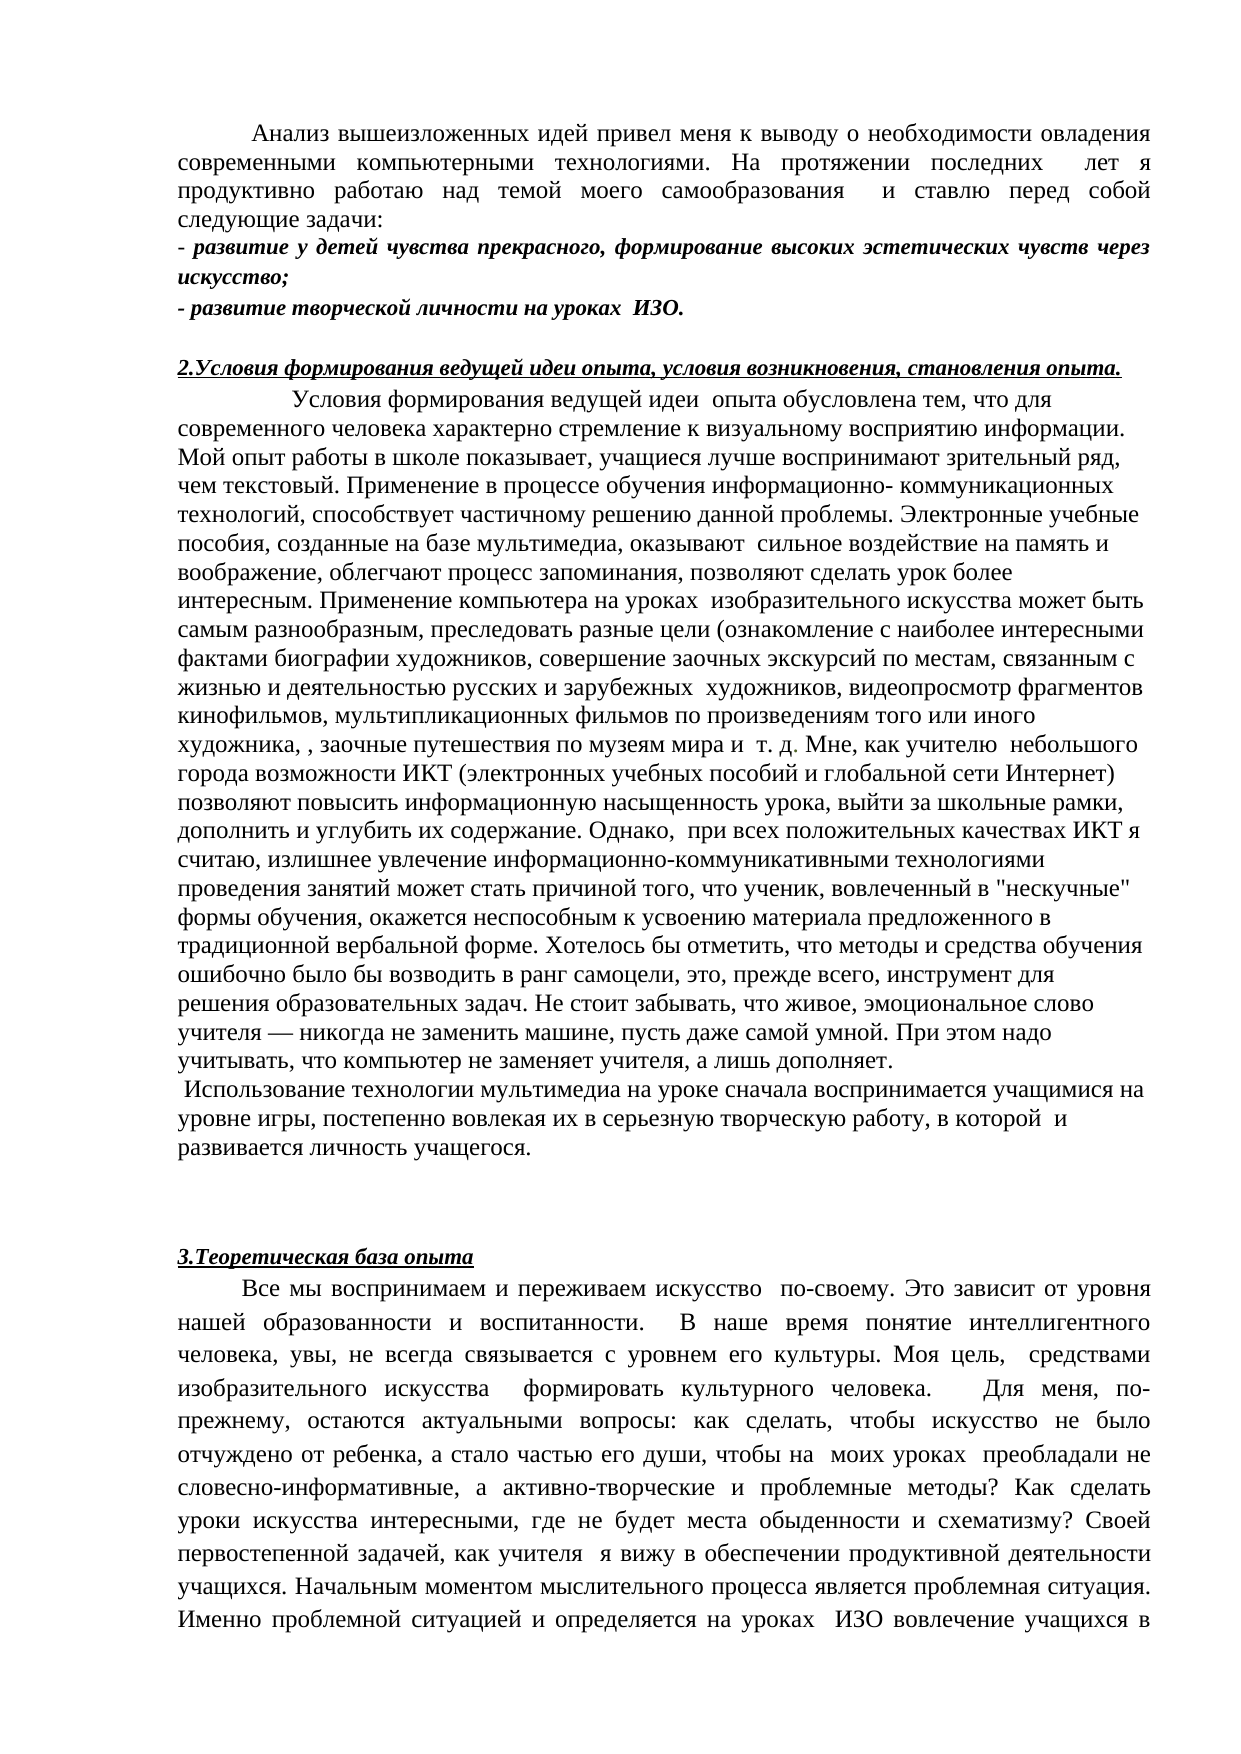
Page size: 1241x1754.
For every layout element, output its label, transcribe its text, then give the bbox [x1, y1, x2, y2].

text - развитие творческой личности на уроках ИЗО. [177, 293, 1152, 320]
text Использование технологии мультимедиа на уроке сначала воспринимается учащимися на уровне игры, постепенно вовлекая их в серьезную творческую работу, в которой и развивается личность учащегося. [177, 1074, 1152, 1160]
text 2.Условия формирования ведущей идеи опыта, условия возникновения, становления опыта. [177, 354, 1152, 380]
text Условия формирования ведущей идеи опыта обусловлена тем, что для современного человека характерно стремление к визуальному восприятию информации. Мой опыт работы в школе показывает, учащиеся лучше воспринимают зрительный ряд, чем текстовый. Применение в процессе обучения информационно- коммуникационных технологий, способствует частичному решению данной проблемы. Электронные учебные пособия, созданные на базе мультимедиа, оказывают сильное воздействие на память и воображение, облегчают процесс запоминания, позволяют сделать урок более интересным. Применение компьютера на уроках изобразительного искусства может быть самым разнообразным, преследовать разные цели (ознакомление с наиболее интересными фактами биографии художников, совершение заочных экскурсий по местам, связанным с жизнью и деятельностью русских и зарубежных художников, видеопросмотр фрагментов кинофильмов, мультипликационных фильмов по произведениям того или иного художника, , заочные путешествия по музеям мира и т. д. Мне, как учителю небольшого города возможности ИКТ (электронных учебных пособий и глобальной сети Интернет) позволяют повысить информационную насыщенность урока, выйти за школьные рамки, дополнить и углубить их содержание. Однако, при всех положительных качествах ИКТ я считаю, излишнее увлечение информационно-коммуникативными технологиями проведения занятий может стать причиной того, что ученик, вовлеченный в "нескучные" формы обучения, окажется неспособным к усвоению материала предложенного в традиционной вербальной форме. Хотелось бы отметить, что методы и средства обучения ошибочно было бы возводить в ранг самоцели, это, прежде всего, инструмент для решения образовательных задач. Не стоит забывать, что живое, эмоциональное слово учителя — никогда не заменить машине, пусть даже самой умной. При этом надо учитывать, что компьютер не заменяет учителя, а лишь дополняет. [177, 384, 1152, 1074]
text 3.Теоретическая база опыта [177, 1243, 1152, 1270]
text - развитие у детей чувства прекрасного, формирование высоких эстетических чувств через искусство; [177, 233, 1152, 290]
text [177, 1273, 1152, 1632]
text Анализ вышеизложенных идей привел меня к выводу о необходимости овладения современными компьютерными технологиями. На протяжении последних лет я продуктивно работаю над темой моего самообразования и ставлю перед собой следующие задачи: [177, 118, 1152, 233]
